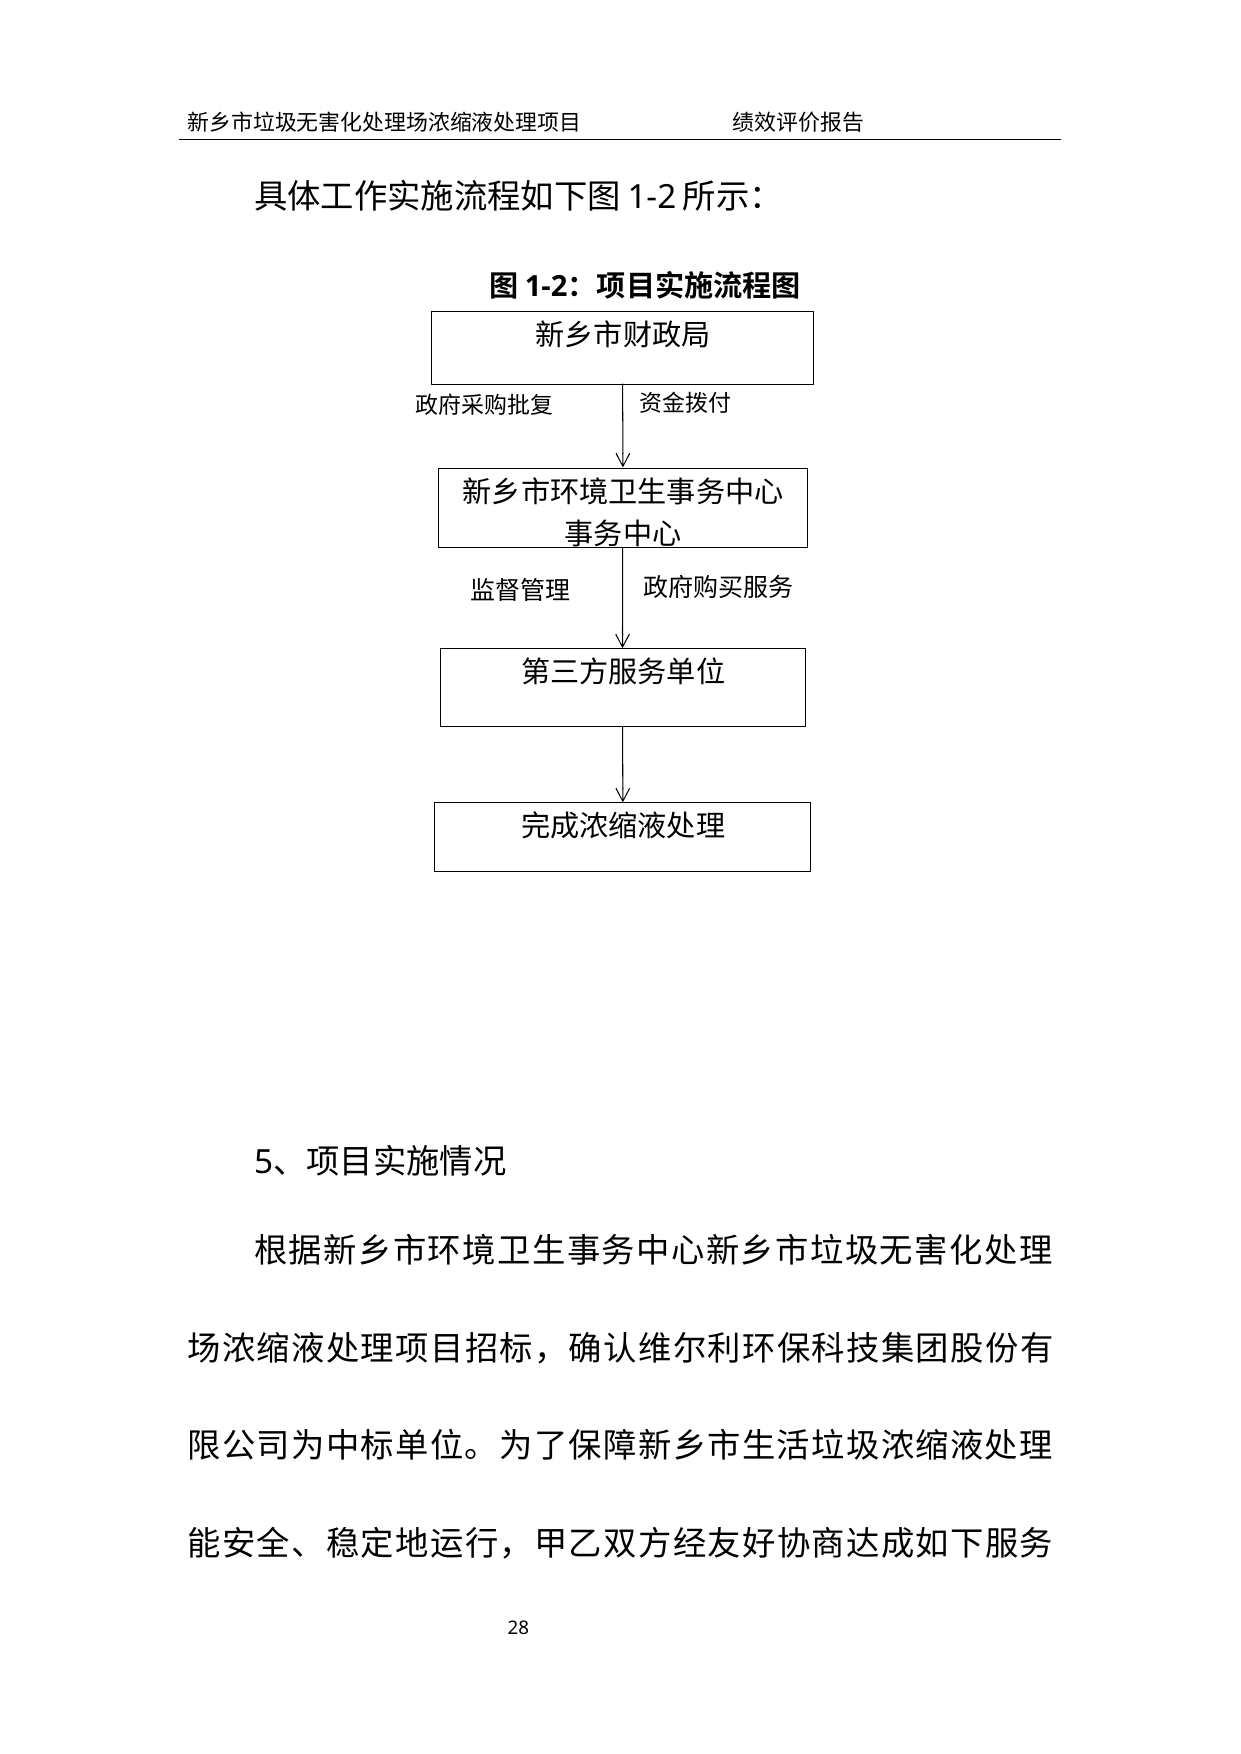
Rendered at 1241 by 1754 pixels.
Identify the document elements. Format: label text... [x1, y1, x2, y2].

text 具体工作实施流程如下图1-2所示： [187, 162, 1053, 227]
text 图1-2：项目实施流程图 [187, 251, 1053, 316]
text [187, 1216, 1053, 1573]
text 5、项目实施情况 [187, 1127, 1053, 1192]
